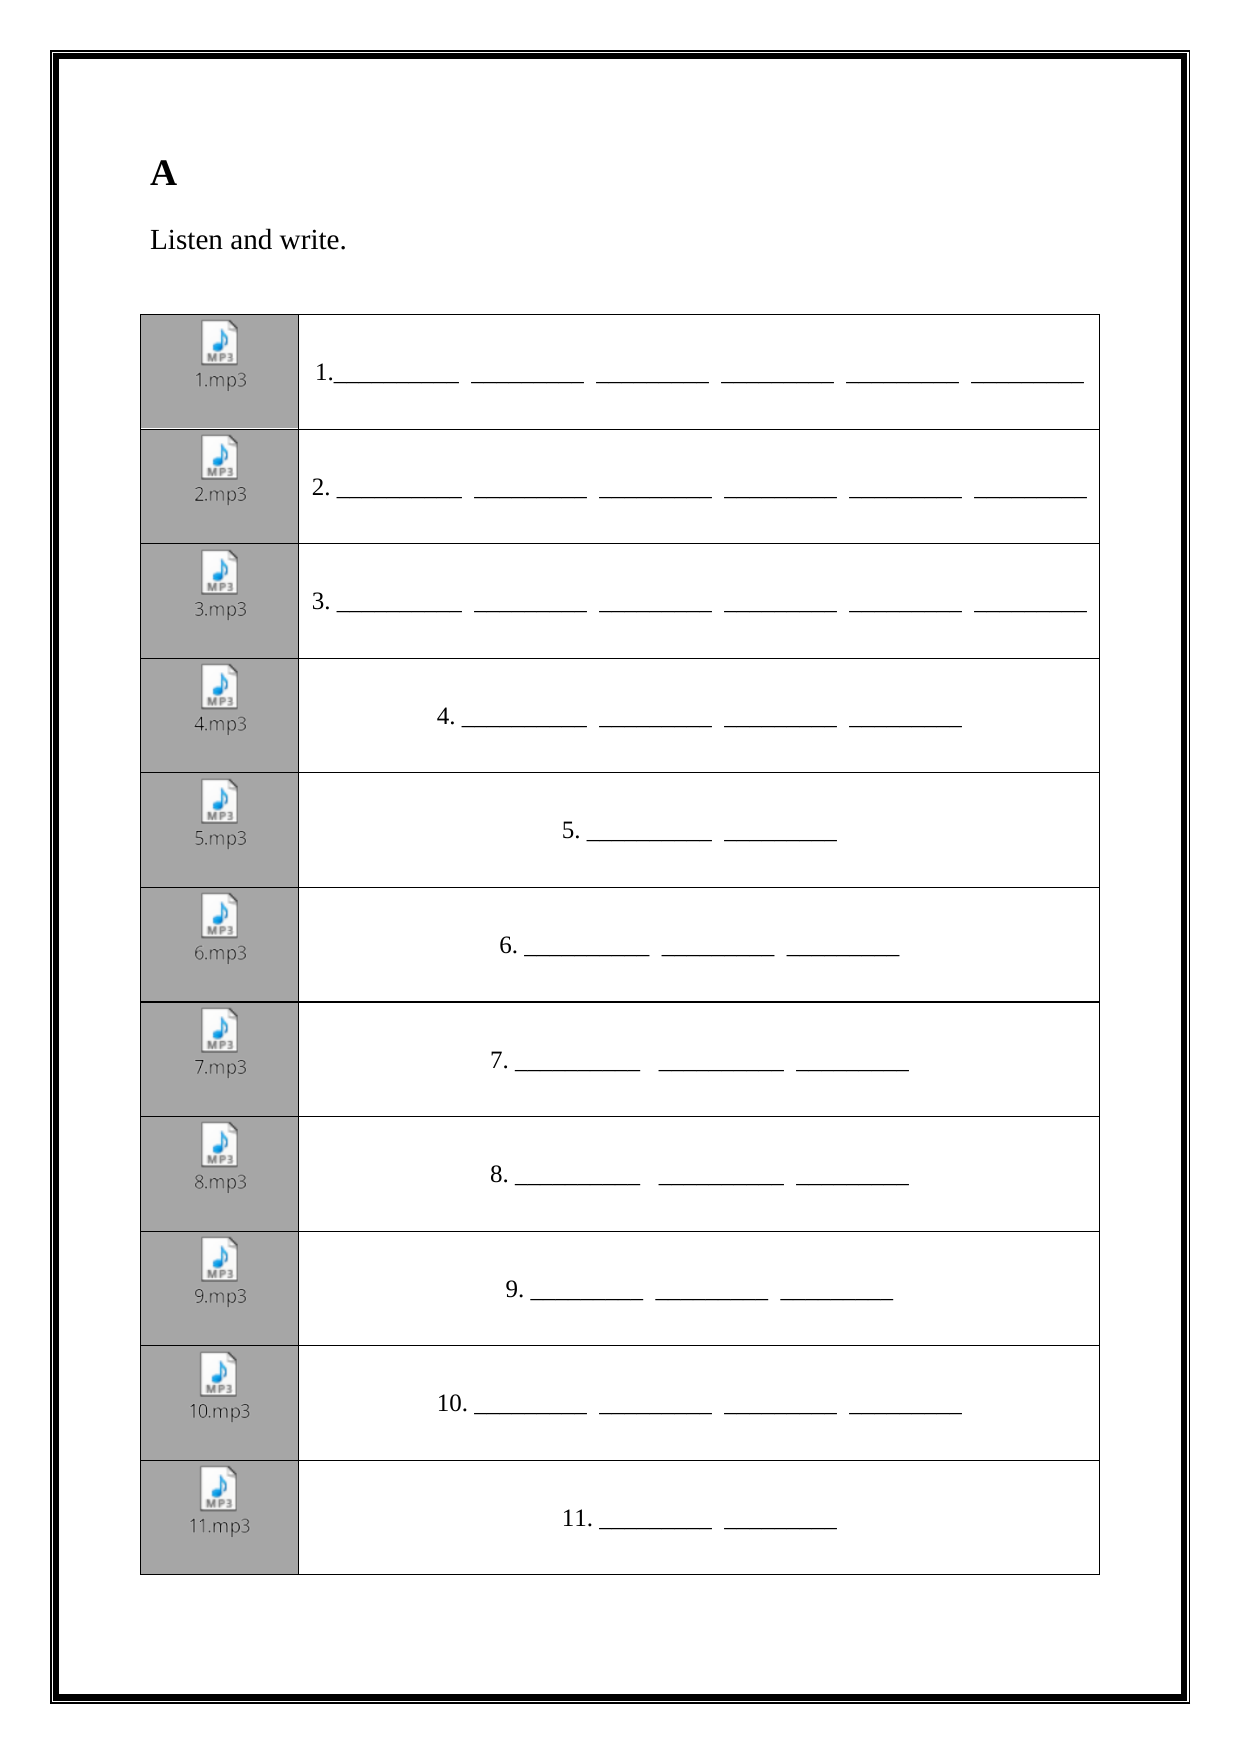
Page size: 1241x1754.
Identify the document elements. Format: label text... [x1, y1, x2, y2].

table_cell [141, 1003, 298, 1116]
table_cell 10. _________ _________ _________ _________ [299, 1346, 1099, 1460]
table_cell [141, 888, 298, 1001]
table_cell 5. __________ _________ [299, 773, 1099, 887]
table_cell [141, 1461, 298, 1574]
table_header 1.__________ _________ _________ _________ _________ _________ [299, 315, 1099, 428]
table_cell [141, 544, 298, 658]
table_cell [141, 659, 298, 772]
table_header [141, 315, 298, 428]
table_cell 7. __________ __________ _________ [299, 1003, 1099, 1116]
table_cell 8. __________ __________ _________ [299, 1117, 1099, 1231]
table_cell 9. _________ _________ _________ [299, 1232, 1099, 1345]
subtitle Listen and write. [150, 222, 1090, 256]
table_cell [141, 1346, 298, 1460]
table_cell [141, 1117, 298, 1231]
table_cell [141, 430, 298, 543]
table_cell 6. __________ _________ _________ [299, 888, 1099, 1001]
text A [150, 150, 1090, 193]
table_cell 4. __________ _________ _________ _________ [299, 659, 1099, 772]
table_cell [141, 1232, 298, 1345]
table_cell [141, 773, 298, 887]
table_cell 2. __________ _________ _________ _________ _________ _________ [299, 430, 1099, 543]
table_cell 3. __________ _________ _________ _________ _________ _________ [299, 544, 1099, 658]
table_cell 11. _________ _________ [299, 1461, 1099, 1574]
